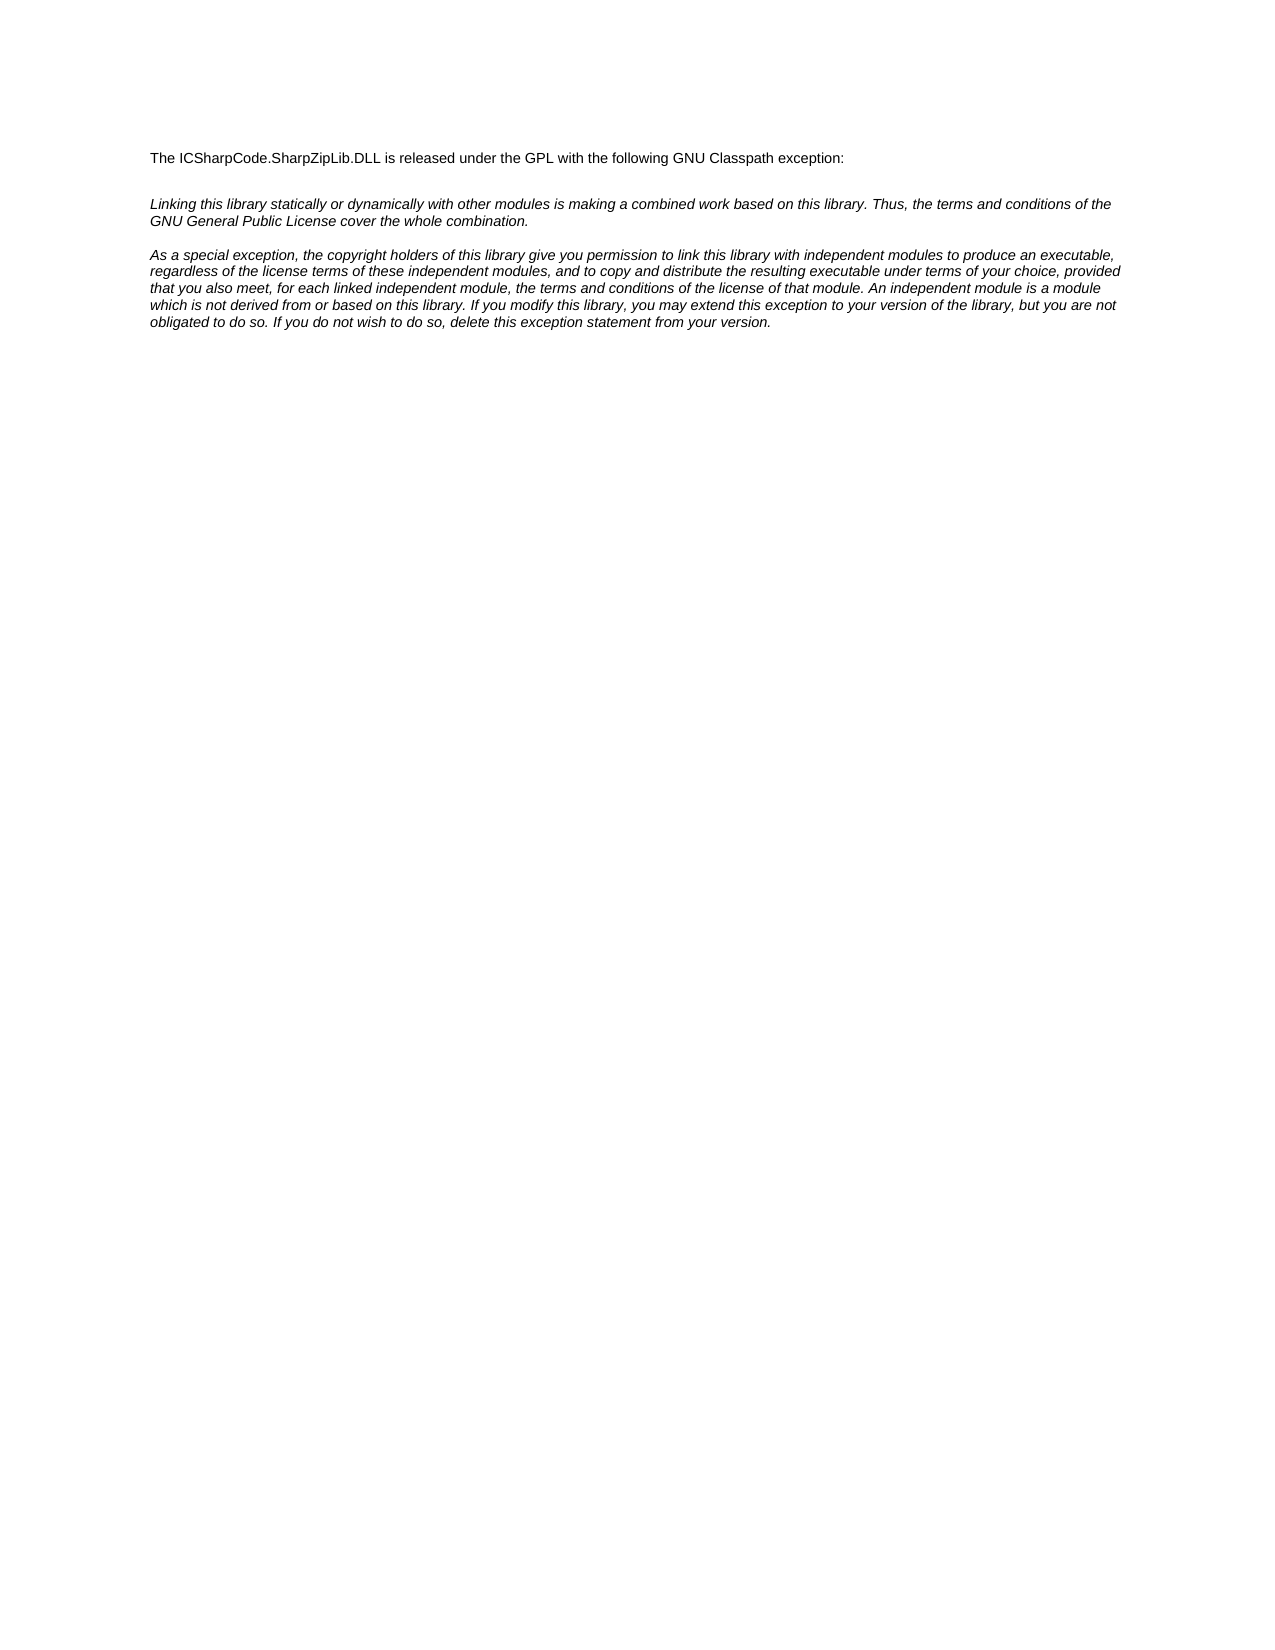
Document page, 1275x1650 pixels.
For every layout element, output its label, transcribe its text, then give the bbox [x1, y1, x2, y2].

text Linking this library statically or dynamically with other modules is making a combined work based on this library. Thus, the terms and conditions of the GNU General Public License cover the whole combination. As a special exception, the copyright holders of this library give you permission to link this library with independent modules to produce an executable, regardless of the license terms of these independent modules, and to copy and distribute the resulting executable under terms of your choice, provided that you also meet, for each linked independent module, the terms and conditions of the license of that module. An independent module is a module which is not derived from or based on this library. If you modify this library, you may extend this exception to your version of the library, but you are not obligated to do so. If you do not wish to do so, delete this exception statement from your version. [150, 196, 1125, 330]
text The ICSharpCode.SharpZipLib.DLL is released under the GPL with the following GNU Classpath exception: [150, 150, 1125, 167]
